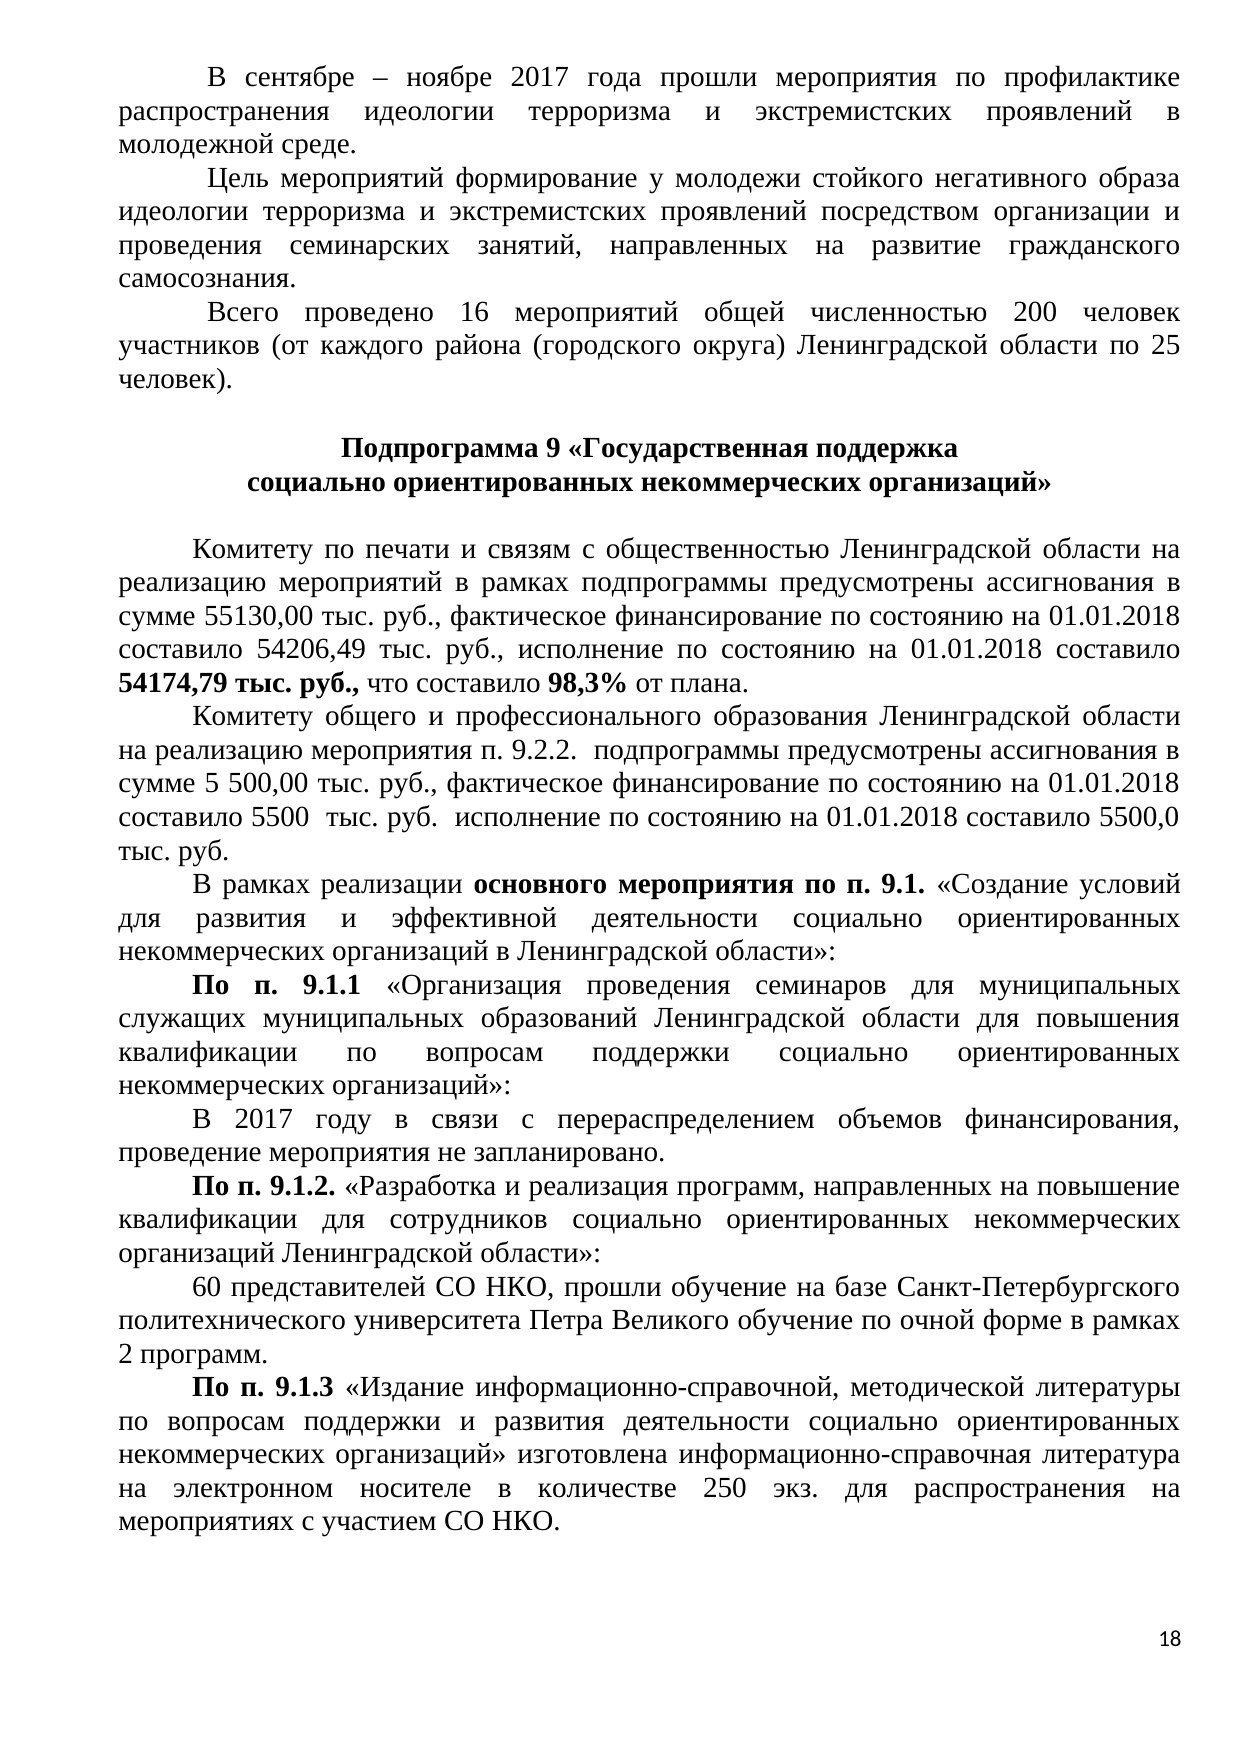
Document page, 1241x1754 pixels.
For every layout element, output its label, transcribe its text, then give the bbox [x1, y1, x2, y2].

text социально ориентированных некоммерческих организаций» [118, 464, 1181, 497]
text Цель мероприятий формирование у молодежи стойкого негативного образа идеологии терроризма и экстремистских проявлений посредством организации и проведения семинарских занятий, направленных на развитие гражданского самосознания. [118, 160, 1181, 294]
text По п. 9.1.3 «Издание информационно-справочной, методической литературы по вопросам поддержки и развития деятельности социально ориентированных некоммерческих организаций» изготовлена информационно-справочная литература на электронном носителе в количестве 250 экз. для распространения на мероприятиях с участием СО НКО. [118, 1369, 1181, 1537]
text Подпрограмма 9 «Государственная поддержка [118, 430, 1181, 464]
text В сентябре – ноябре 2017 года прошли мероприятия по профилактике распространения идеологии терроризма и экстремистских проявлений в молодежной среде. [118, 59, 1181, 160]
text Комитету общего и профессионального образования Ленинградской области на реализацию мероприятия п. 9.2.2. подпрограммы предусмотрены ассигнования в сумме 5 500,00 тыс. руб., фактическое финансирование по состоянию на 01.01.2018 составило 5500 тыс. руб. исполнение по состоянию на 01.01.2018 составило 5500,0 тыс. руб. [118, 698, 1181, 866]
text Всего проведено 16 мероприятий общей численностью 200 человек участников (от каждого района (городского округа) Ленинградской области по 25 человек). [118, 294, 1181, 394]
text По п. 9.1.2. «Разработка и реализация программ, направленных на повышение квалификации для сотрудников социально ориентированных некоммерческих организаций Ленинградской области»: [118, 1168, 1181, 1269]
text В рамках реализации основного мероприятия по п. 9.1. «Создание условий для развития и эффективной деятельности социально ориентированных некоммерческих организаций в Ленинградской области»: [118, 866, 1181, 967]
text 60 представителей СО НКО, прошли обучение на базе Санкт-Петербургского политехнического университета Петра Великого обучение по очной форме в рамках 2 программ. [118, 1269, 1181, 1369]
text По п. 9.1.1 «Организация проведения семинаров для муниципальных служащих муниципальных образований Ленинградской области для повышения квалификации по вопросам поддержки социально ориентированных некоммерческих организаций»: [118, 967, 1181, 1101]
text В 2017 году в связи с перераспределением объемов финансирования, проведение мероприятия не запланировано. [118, 1101, 1181, 1168]
text Комитету по печати и связям с общественностью Ленинградской области на реализацию мероприятий в рамках подпрограммы предусмотрены ассигнования в сумме 55130,00 тыс. руб., фактическое финансирование по состоянию на 01.01.2018 составило 54206,49 тыс. руб., исполнение по состоянию на 01.01.2018 составило 54174,79 тыс. руб., что составило 98,3% от плана. [118, 531, 1181, 698]
